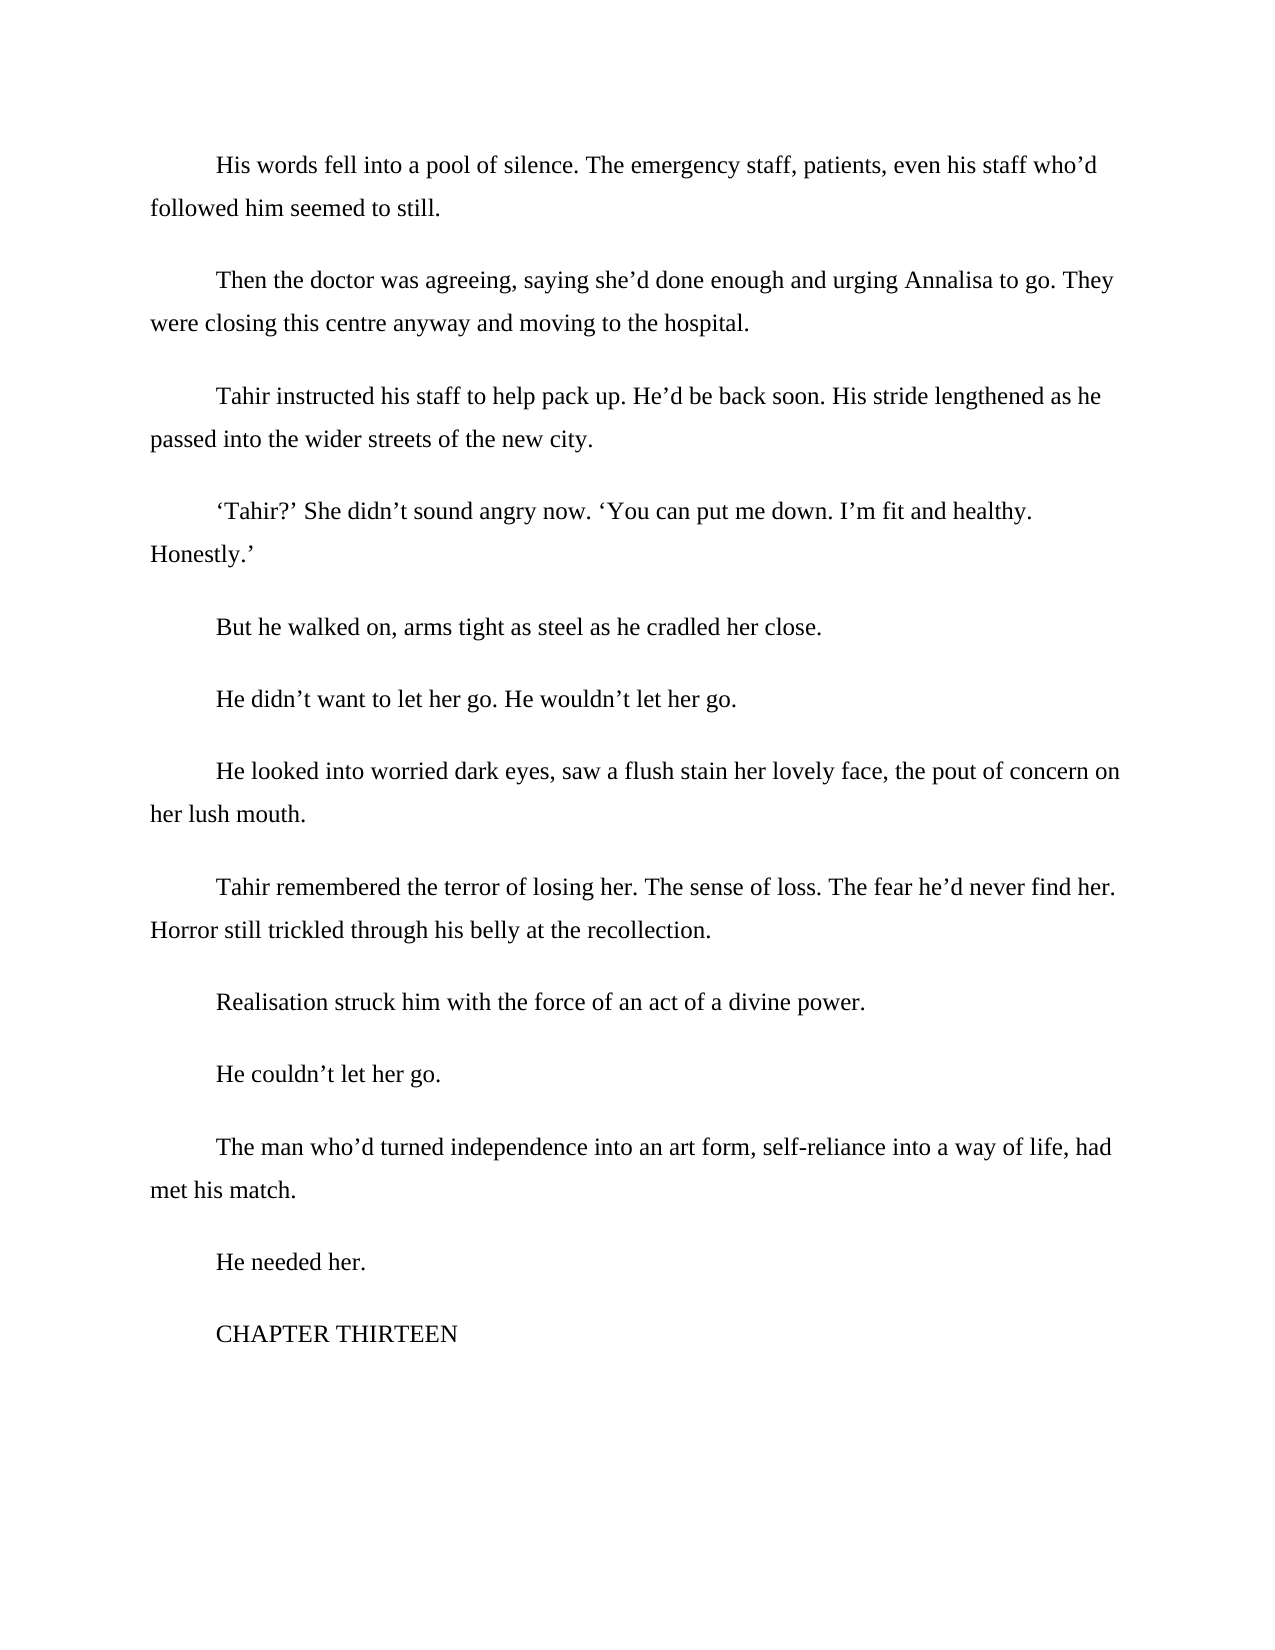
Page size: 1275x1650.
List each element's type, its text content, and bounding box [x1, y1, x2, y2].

text He didn’t want to let her go. He wouldn’t let her go. [150, 684, 1125, 713]
text CHAPTER THIRTEEN [150, 1319, 1125, 1348]
text He needed her. [150, 1247, 1125, 1276]
text He looked into worried dark eyes, saw a flush stain her lovely face, the pout of concern on her lush mouth. [150, 756, 1125, 828]
text ‘Tahir?’ She didn’t sound angry now. ‘You can put me down. I’m fit and healthy. Honestly.’ [150, 496, 1125, 568]
text He couldn’t let her go. [150, 1059, 1125, 1088]
text Then the doctor was agreeing, saying she’d done enough and urging Annalisa to go. They were closing this centre anyway and moving to the hospital. [150, 265, 1125, 337]
text Tahir instructed his staff to help pack up. He’d be back soon. His stride lengthened as he passed into the wider streets of the new city. [150, 381, 1125, 453]
text But he walked on, arms tight as steel as he cradled her close. [150, 612, 1125, 640]
text His words fell into a pool of silence. The emergency staff, patients, even his staff who’d followed him seemed to still. [150, 150, 1125, 222]
text Tahir remembered the terror of losing her. The sense of loss. The fear he’d never find her. Horror still trickled through his belly at the recollection. [150, 872, 1125, 943]
text The man who’d turned independence into an art form, self-reliance into a way of life, had met his match. [150, 1132, 1125, 1203]
text Realisation struck him with the force of an act of a divine power. [150, 987, 1125, 1016]
